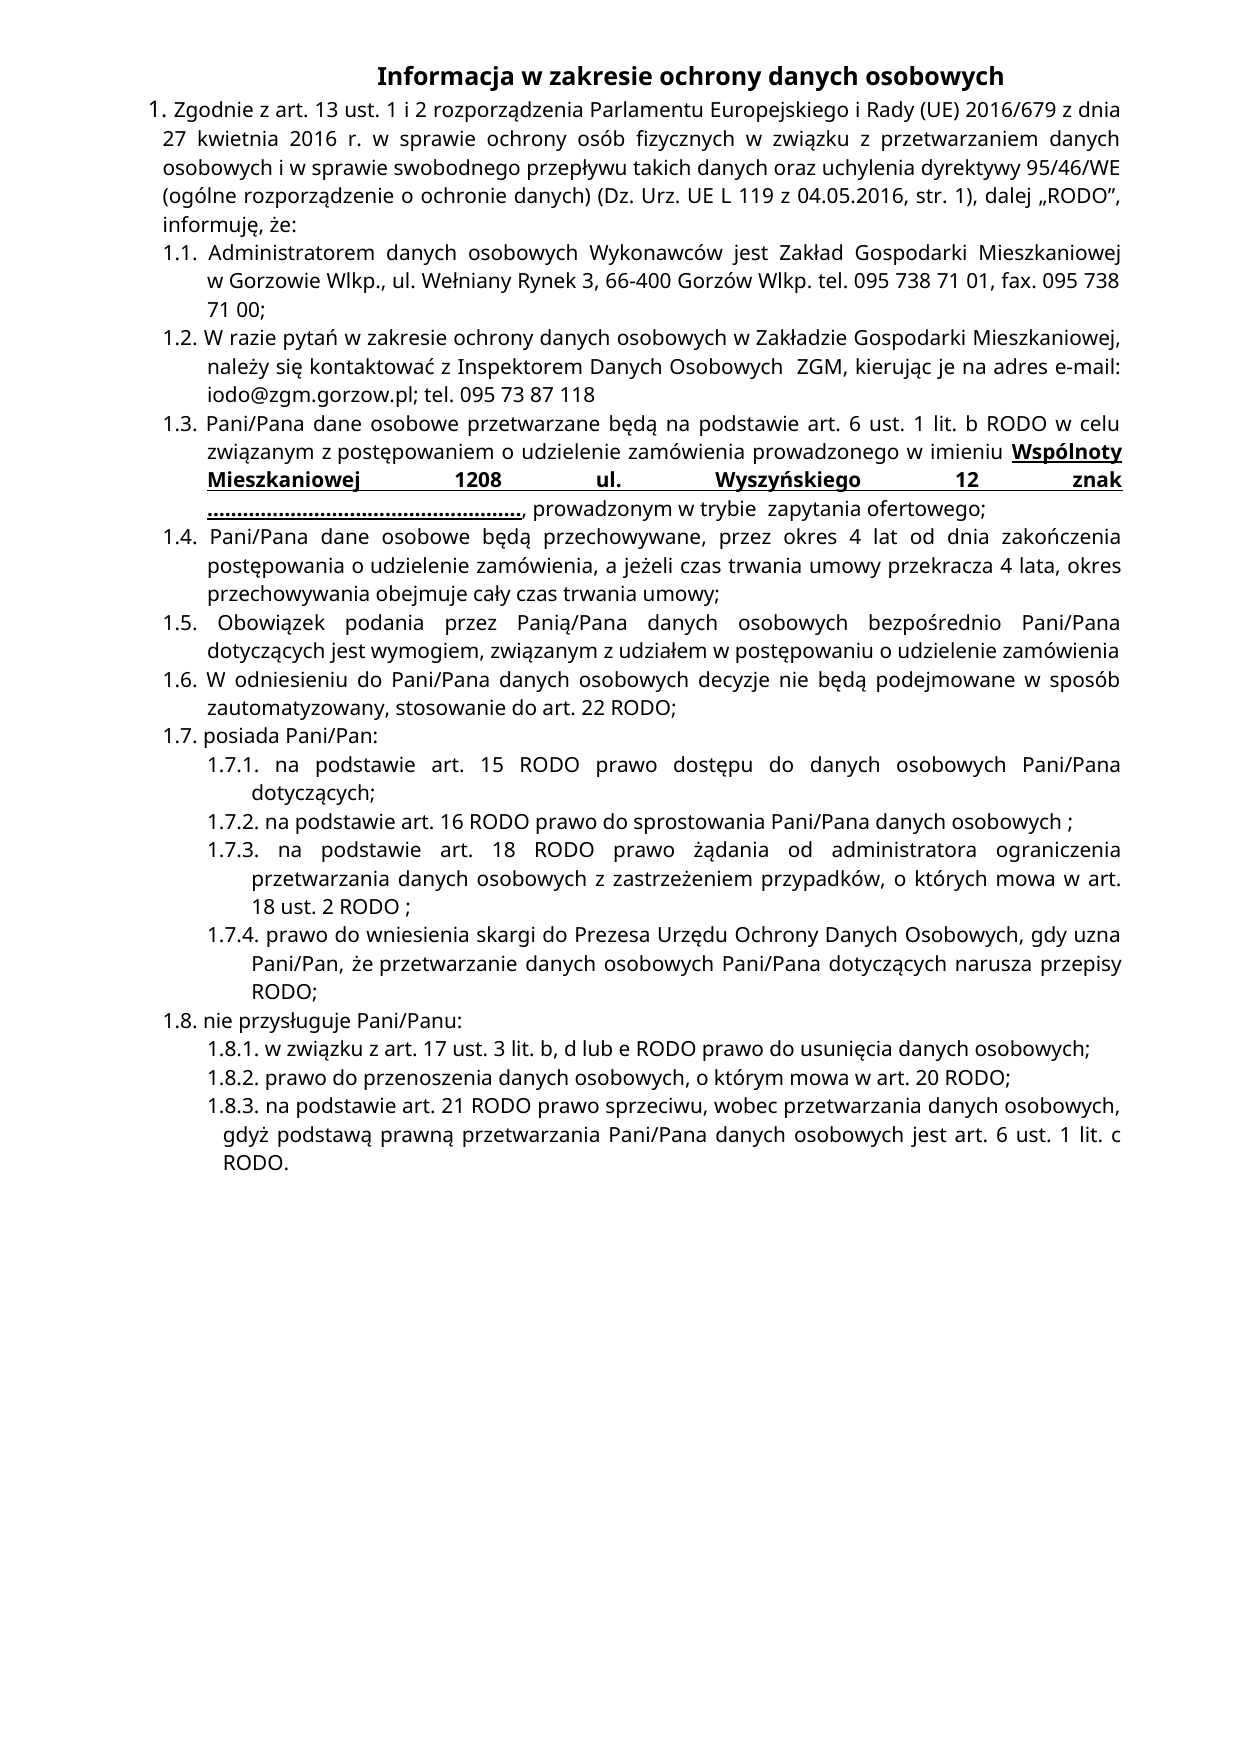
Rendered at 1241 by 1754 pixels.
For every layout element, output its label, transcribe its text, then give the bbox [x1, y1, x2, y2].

text 1.4. Pani/Pana dane osobowe będą przechowywane, przez okres 4 lat od dnia zakończenia postępowania o udzielenie zamówienia, a jeżeli czas trwania umowy przekracza 4 lata, okres przechowywania obejmuje cały czas trwania umowy; [162, 522, 1122, 608]
text 1.7.2. na podstawie art. 16 RODO prawo do sprostowania Pani/Pana danych osobowych ; [207, 807, 1122, 835]
text 1.3. Pani/Pana dane osobowe przetwarzane będą na podstawie art. 6 ust. 1 lit. b RODO w celu związanym z postępowaniem o udzielenie zamówienia prowadzonego w imieniu Wspólnoty Mieszkaniowej 1208 ul. Wyszyńskiego 12 znak …………………………………………….., prowadzonym w trybie zapytania ofertowego; [162, 409, 1122, 522]
text 1.7.1. na podstawie art. 15 RODO prawo dostępu do danych osobowych Pani/Pana dotyczących; [207, 750, 1122, 807]
text 1. Zgodnie z art. 13 ust. 1 i 2 rozporządzenia Parlamentu Europejskiego i Rady (UE) 2016/679 z dnia 27 kwietnia 2016 r. w sprawie ochrony osób fizycznych w związku z przetwarzaniem danych osobowych i w sprawie swobodnego przepływu takich danych oraz uchylenia dyrektywy 95/46/WE (ogólne rozporządzenie o ochronie danych) (Dz. Urz. UE L 119 z 04.05.2016, str. 1), dalej „RODO”, informuję, że: [148, 93, 1122, 238]
list 1.8.3. na podstawie art. 21 RODO prawo sprzeciwu, wobec przetwarzania danych osobowych, gdyż podstawą prawną przetwarzania Pani/Pana danych osobowych jest art. 6 ust. 1 lit. c RODO. [207, 1091, 1122, 1177]
text 1.7.4. prawo do wniesienia skargi do Prezesa Urzędu Ochrony Danych Osobowych, gdy uzna Pani/Pan, że przetwarzanie danych osobowych Pani/Pana dotyczących narusza przepisy RODO; [207, 921, 1122, 1006]
text 1.6. W odniesieniu do Pani/Pana danych osobowych decyzje nie będą podejmowane w sposób zautomatyzowany, stosowanie do art. 22 RODO; [162, 665, 1122, 722]
text 1.1. Administratorem danych osobowych Wykonawców jest Zakład Gospodarki Mieszkaniowej w Gorzowie Wlkp., ul. Wełniany Rynek 3, 66-400 Gorzów Wlkp. tel. 095 738 71 01, fax. 095 738 71 00; [162, 238, 1122, 323]
list 1.8.1. w związku z art. 17 ust. 3 lit. b, d lub e RODO prawo do usunięcia danych osobowych; [207, 1034, 1122, 1063]
list Informacja w zakresie ochrony danych osobowych [260, 59, 1122, 93]
text 1.8. nie przysługuje Pani/Panu: [148, 1006, 1122, 1034]
text 1.7.3. na podstawie art. 18 RODO prawo żądania od administratora ograniczenia przetwarzania danych osobowych z zastrzeżeniem przypadków, o których mowa w art. 18 ust. 2 RODO ; [207, 835, 1122, 921]
text 1.5. Obowiązek podania przez Panią/Pana danych osobowych bezpośrednio Pani/Pana dotyczących jest wymogiem, związanym z udziałem w postępowaniu o udzielenie zamówienia [162, 608, 1122, 665]
text 1.2. W razie pytań w zakresie ochrony danych osobowych w Zakładzie Gospodarki Mieszkaniowej, należy się kontaktować z Inspektorem Danych Osobowych ZGM, kierując je na adres e-mail: iodo@zgm.gorzow.pl; tel. 095 73 87 118 [162, 323, 1122, 409]
list 1.8.2. prawo do przenoszenia danych osobowych, o którym mowa w art. 20 RODO; [207, 1063, 1122, 1091]
text 1.7. posiada Pani/Pan: [162, 722, 1122, 750]
